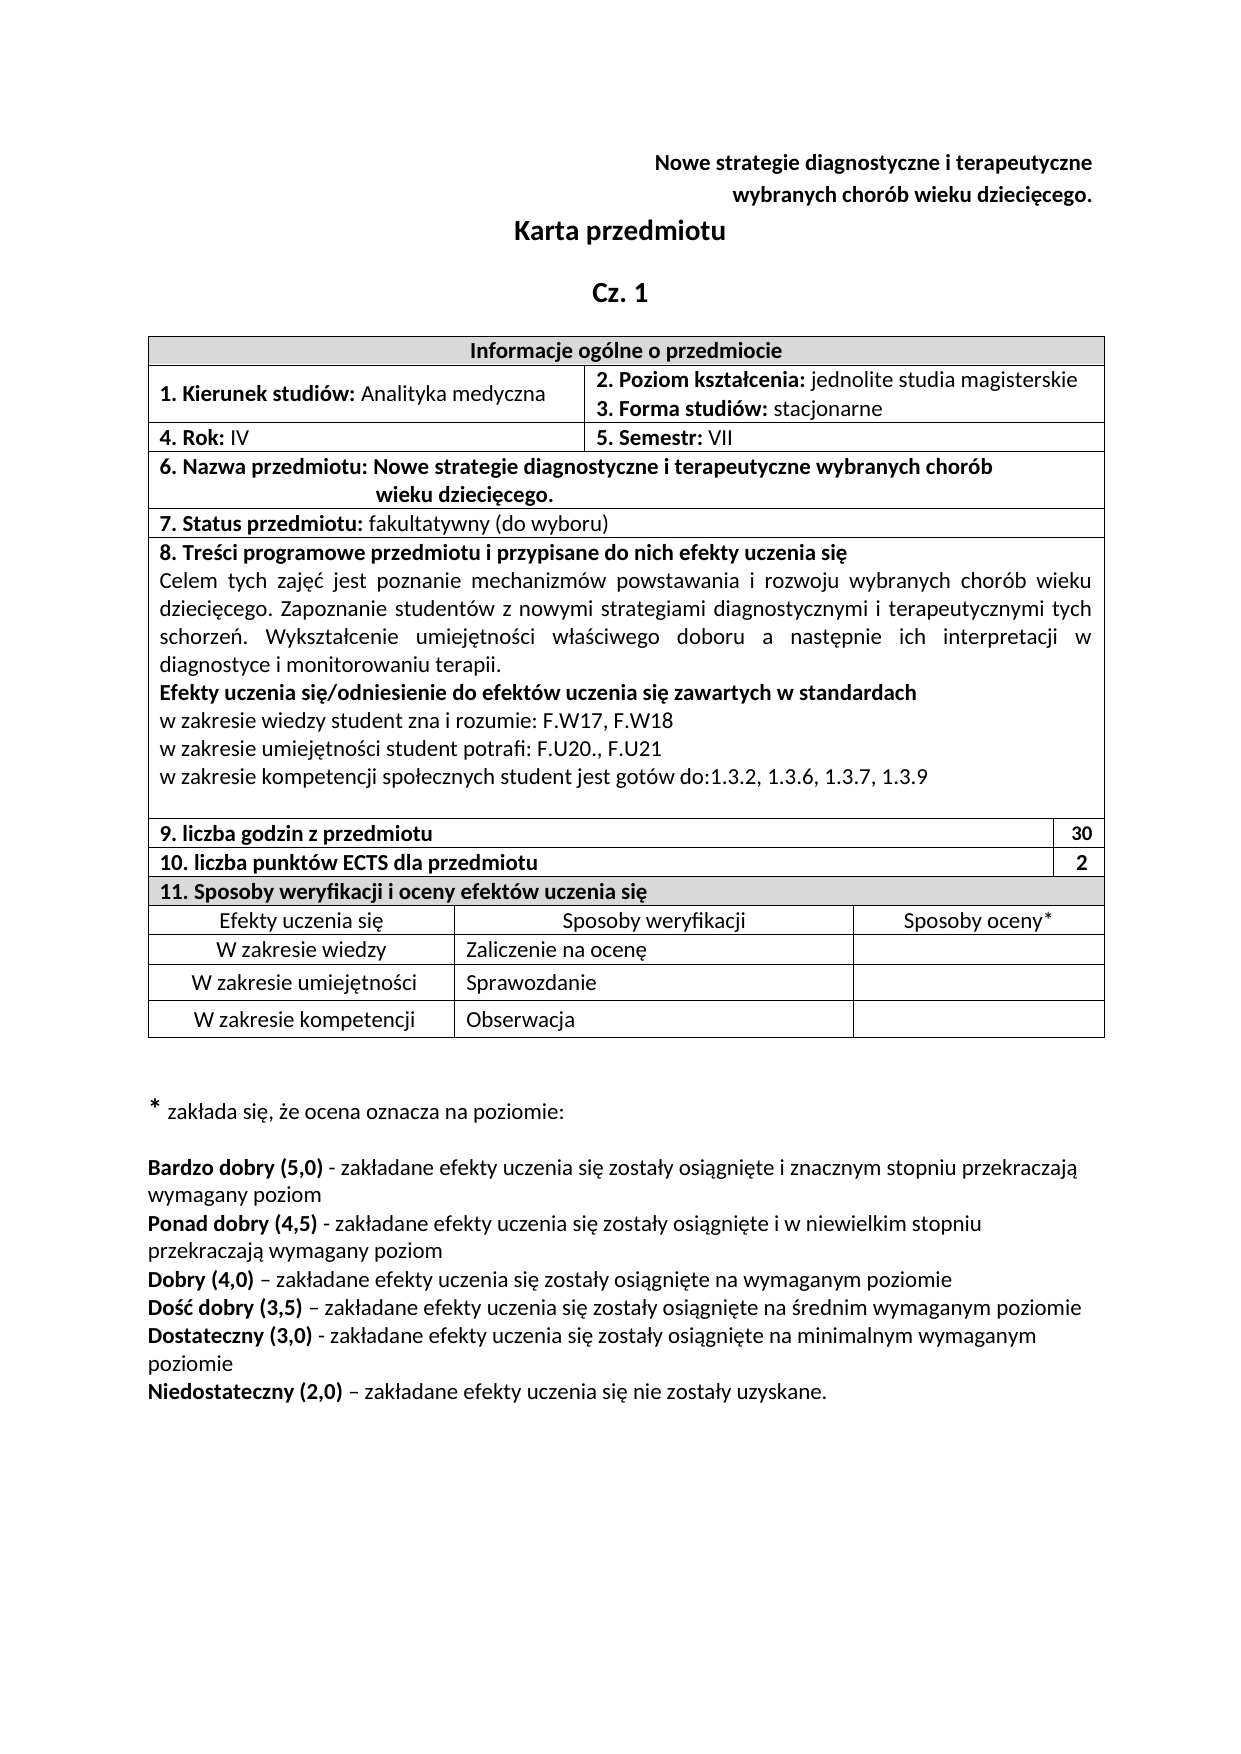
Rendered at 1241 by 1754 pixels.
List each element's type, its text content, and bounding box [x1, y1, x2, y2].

table_cell Sprawozdanie [455, 965, 853, 1000]
table_cell 6. Nazwa przedmiotu: Nowe strategie diagnostyczne i terapeutyczne wybranych chorób wieku dziecięcego. [149, 452, 1104, 508]
table_cell 7. Status przedmiotu: fakultatywny (do wyboru) [149, 509, 1104, 537]
text Dobry (4,0) – zakładane efekty uczenia się zostały osiągnięte na wymaganym poziomie [148, 1265, 1093, 1293]
table_cell 30 [1054, 819, 1104, 847]
table_cell [854, 965, 1104, 1000]
text Karta przedmiotu [148, 212, 1093, 248]
table_cell 2 [1054, 848, 1104, 876]
text Dostateczny (3,0) - zakładane efekty uczenia się zostały osiągnięte na minimalnym wymaganym poziomie [148, 1321, 1093, 1377]
table_cell 10. liczba punktów ECTS dla przedmiotu [149, 848, 1053, 876]
text Ponad dobry (4,5) - zakładane efekty uczenia się zostały osiągnięte i w niewielkim stopniu przekraczają wymagany poziom [148, 1209, 1093, 1265]
table_cell W zakresie kompetencji [149, 1001, 454, 1037]
text Dość dobry (3,5) – zakładane efekty uczenia się zostały osiągnięte na średnim wymaganym poziomie [148, 1293, 1093, 1321]
table_cell Celem tych zajęć jest poznanie mechanizmów powstawania i rozwoju wybranych chorób wieku dziecięcego. Zapoznanie studentów z nowymi strategiami diagnostycznymi i terapeutycznymi tych schorzeń. Wykształcenie umiejętności właściwego doboru a następnie ich interpretacji w diagnostyce i monitorowaniu terapii. Efekty uczenia się/odniesienie do efektów uczenia się zawartych w standardach w zakresie wiedzy student zna i rozumie: F.W17, F.W18 w zakresie umiejętności student potrafi: F.U20., F.U21 w zakresie kompetencji społecznych student jest gotów do:1.3.2, 1.3.6, 1.3.7, 1.3.9 [149, 566, 1104, 818]
table_cell 4. Rok: IV [149, 423, 584, 451]
table_cell Efekty uczenia się [149, 906, 454, 934]
table_cell 9. liczba godzin z przedmiotu [149, 819, 1053, 847]
table_cell W zakresie wiedzy [149, 935, 454, 963]
table_cell Zaliczenie na ocenę [455, 935, 853, 963]
table_header Informacje ogólne o przedmiocie [149, 337, 1104, 364]
text wybranych chorób wieku dziecięcego. [148, 180, 1093, 208]
text Nowe strategie diagnostyczne i terapeutyczne [148, 148, 1093, 176]
table_cell 8. Treści programowe przedmiotu i przypisane do nich efekty uczenia się [149, 538, 1104, 566]
table_cell [854, 1001, 1104, 1037]
table_cell Obserwacja [455, 1001, 853, 1037]
text * zakłada się, że ocena oznacza na poziomie: [148, 1091, 1093, 1126]
table_cell W zakresie umiejętności [149, 965, 454, 1000]
text Cz. 1 [148, 274, 1093, 309]
text Niedostateczny (2,0) – zakładane efekty uczenia się nie zostały uzyskane. [148, 1377, 1093, 1405]
table_cell [854, 935, 1104, 963]
text Bardzo dobry (5,0) - zakładane efekty uczenia się zostały osiągnięte i znacznym stopniu przekraczają wymagany poziom [148, 1153, 1093, 1209]
table_cell 2. Poziom kształcenia: jednolite studia magisterskie 3. Forma studiów: stacjonarne [585, 366, 1104, 422]
table_cell 5. Semestr: VII [585, 423, 1104, 451]
table_cell Sposoby weryfikacji [455, 906, 853, 934]
table_cell 11. Sposoby weryfikacji i oceny efektów uczenia się [149, 877, 1104, 905]
table_cell Sposoby oceny* [854, 906, 1104, 934]
table_cell 1. Kierunek studiów: Analityka medyczna [149, 366, 584, 422]
